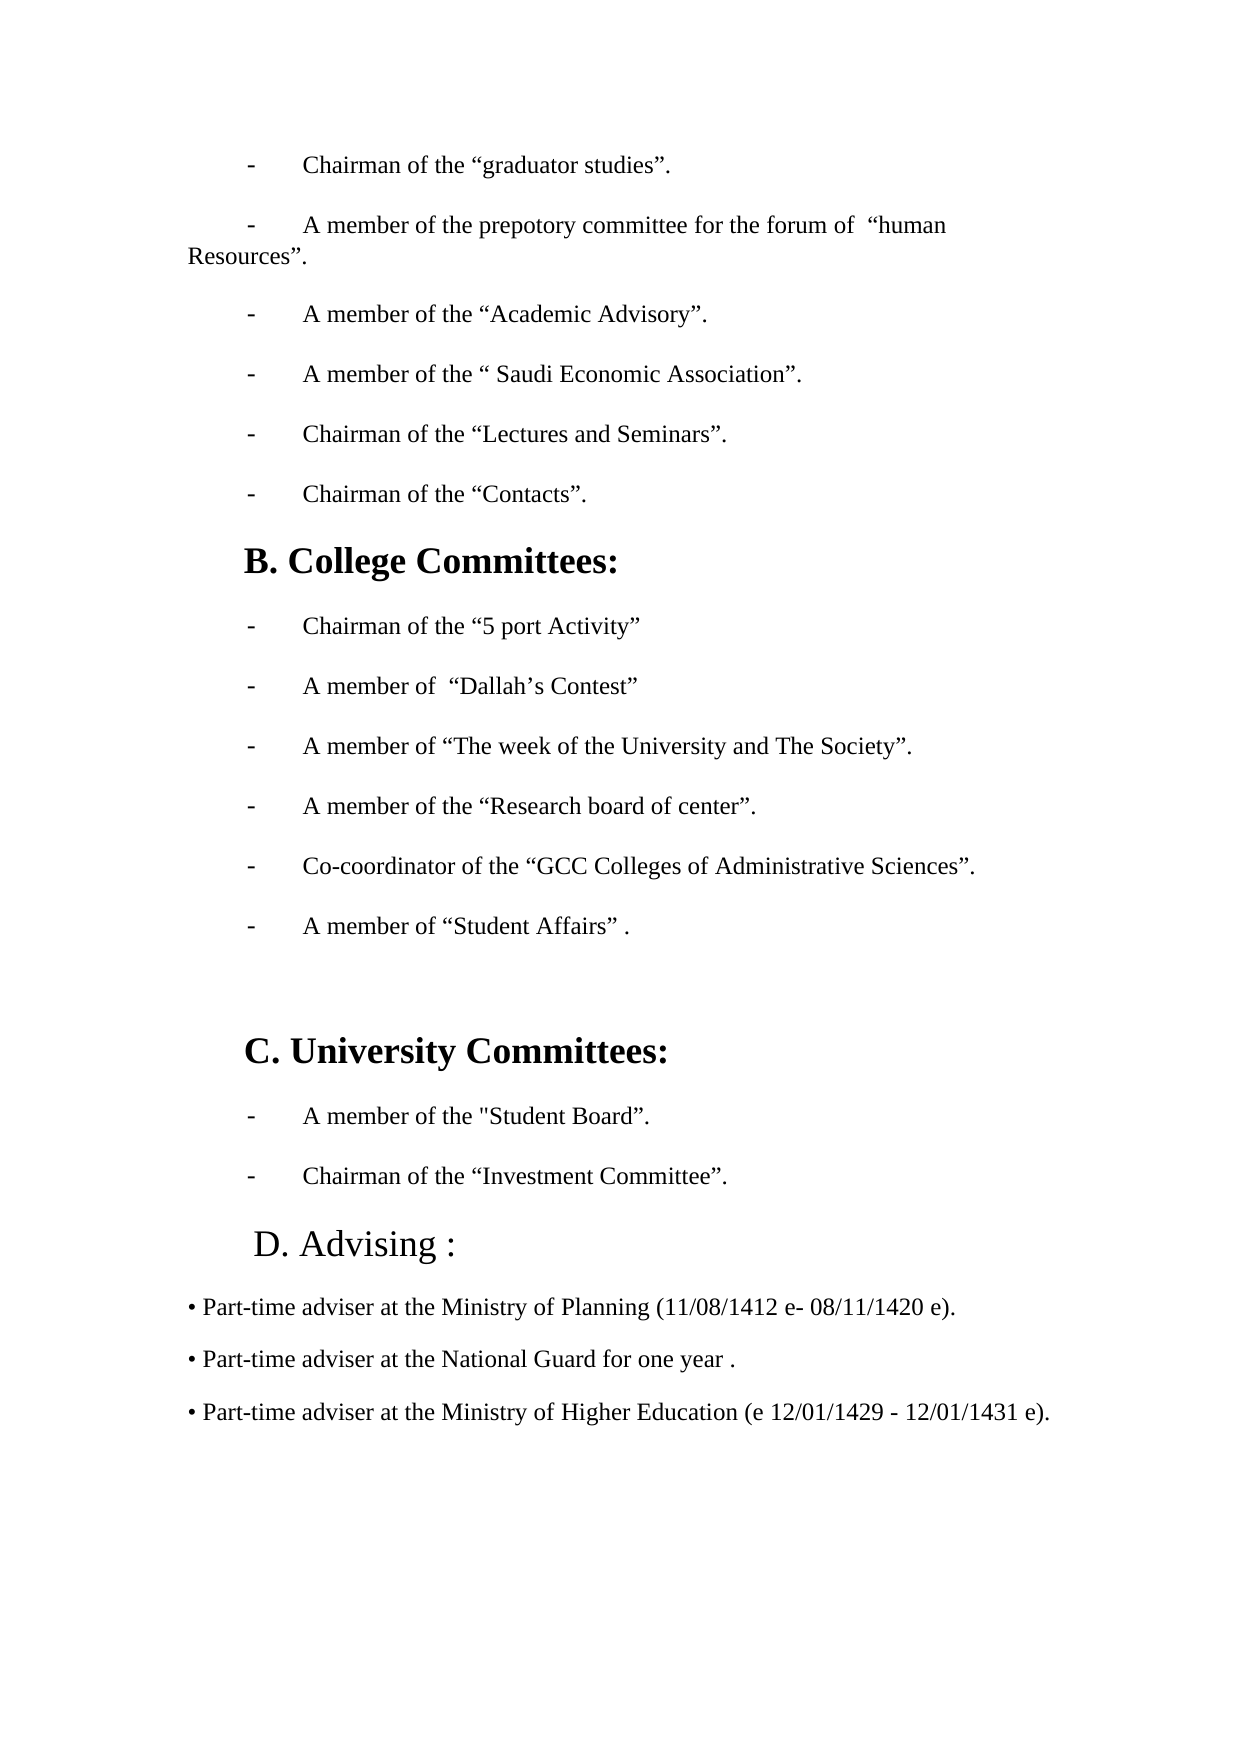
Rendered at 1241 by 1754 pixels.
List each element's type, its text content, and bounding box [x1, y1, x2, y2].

text - A member of the “Academic Advisory”. [187, 299, 1053, 329]
text • Part-time adviser at the Ministry of Planning (11/08/1412 e- 08/11/1420 e). [187, 1292, 1053, 1320]
text - Chairman of the “graduator studies”. [187, 150, 1053, 181]
text - Co-coordinator of the “GCC Colleges of Administrative Sciences”. [187, 851, 1053, 882]
text B. College Committees: [187, 539, 1053, 582]
text - A member of the "Student Board”. [187, 1101, 1053, 1132]
text - Chairman of the “5 port Activity” [187, 611, 1053, 642]
text • Part-time adviser at the National Guard for one year . [187, 1344, 1053, 1373]
text - A member of the “ Saudi Economic Association”. [187, 359, 1053, 389]
text C. University Committees: [187, 1029, 1053, 1072]
text - Chairman of the “Investment Committee”. [187, 1161, 1053, 1192]
text - A member of “Dallah’s Contest” [187, 671, 1053, 702]
text - A member of the prepotory committee for the forum of “human Resources”. [187, 210, 1053, 269]
text • Part-time adviser at the Ministry of Higher Education (e 12/01/1429 - 12/01/1431 e). [187, 1397, 1053, 1426]
text - A member of “The week of the University and The Society”. [187, 731, 1053, 762]
text D. Advising : [187, 1221, 1053, 1264]
text - Chairman of the “Contacts”. [187, 479, 1053, 509]
text - A member of “Student Affairs” . [187, 911, 1053, 942]
text - A member of the “Research board of center”. [187, 791, 1053, 822]
text - Chairman of the “Lectures and Seminars”. [187, 419, 1053, 449]
